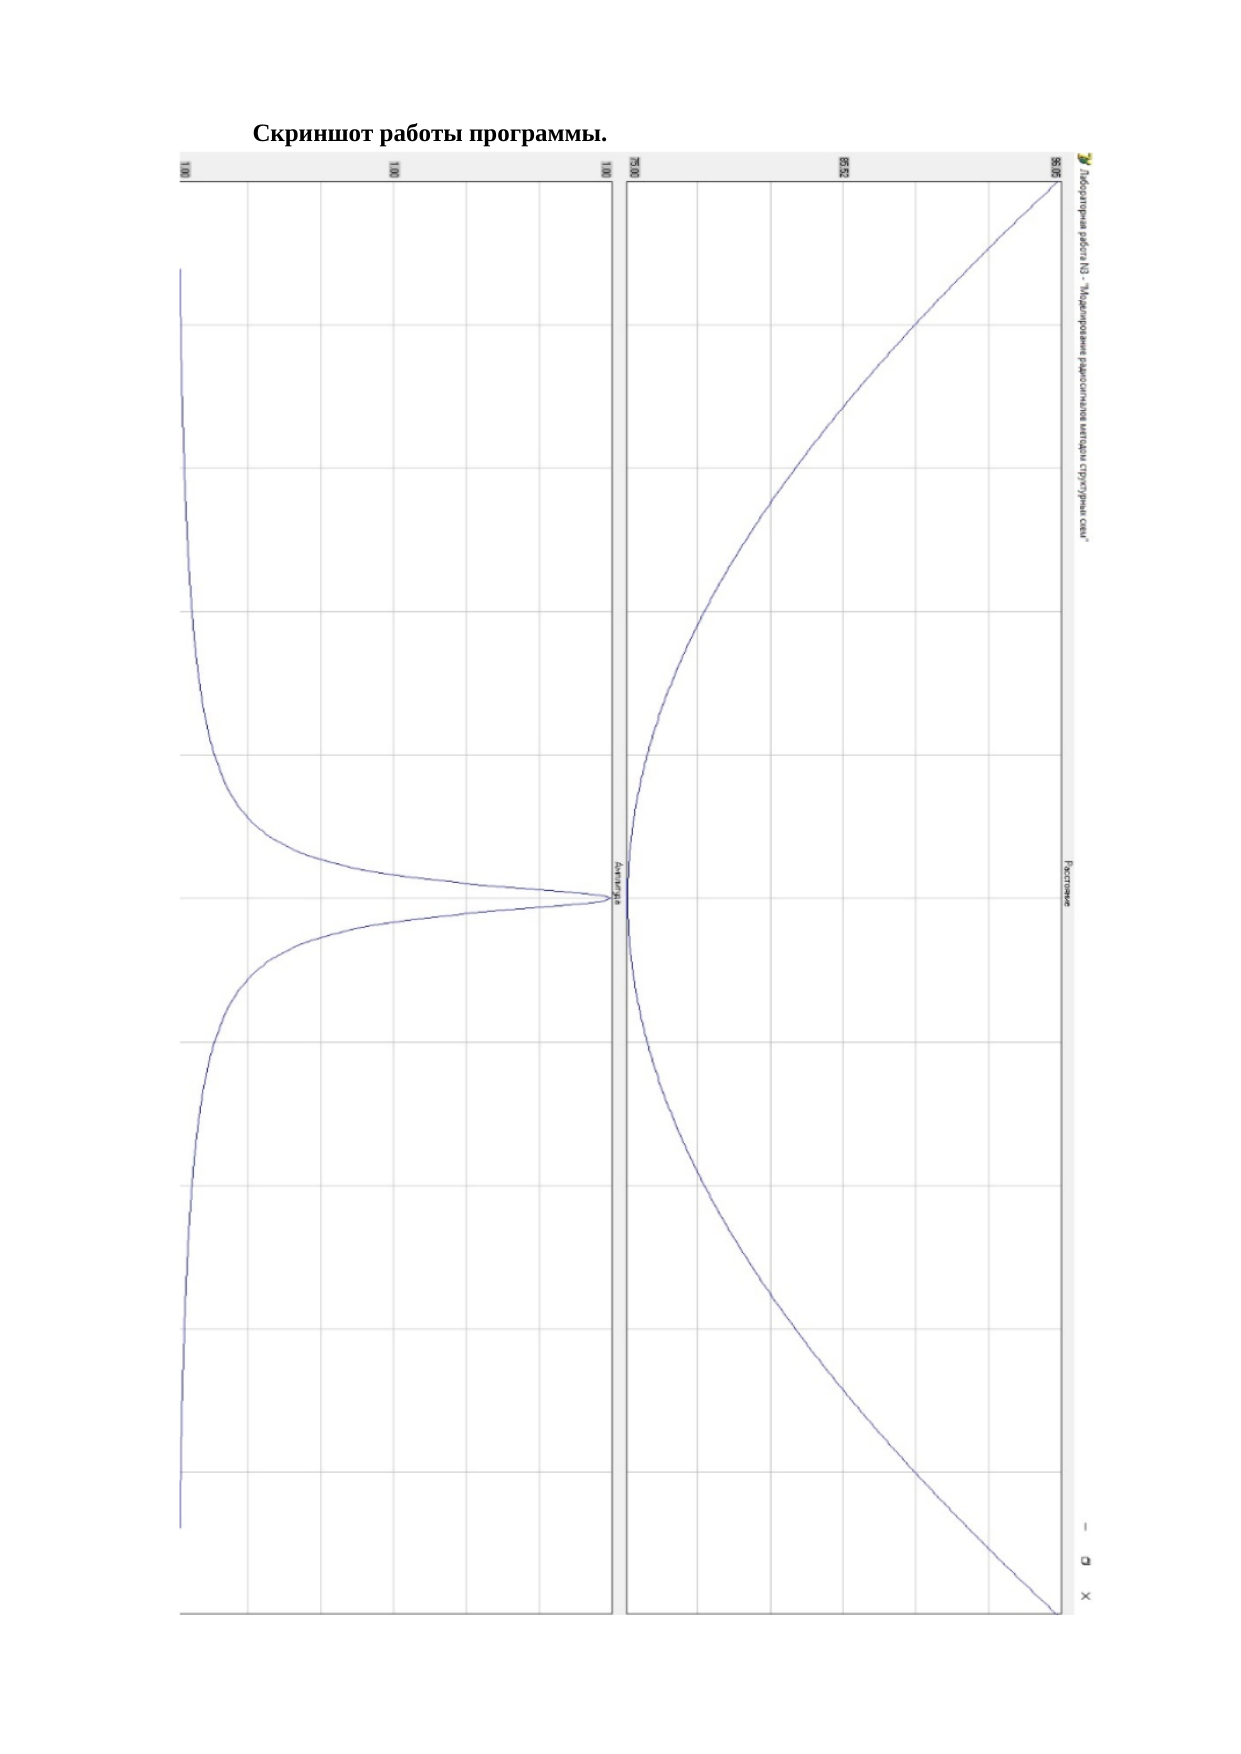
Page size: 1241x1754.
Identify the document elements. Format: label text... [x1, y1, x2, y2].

picture [181, 153, 1094, 1613]
list Скриншот работы программы. [252, 118, 1152, 147]
